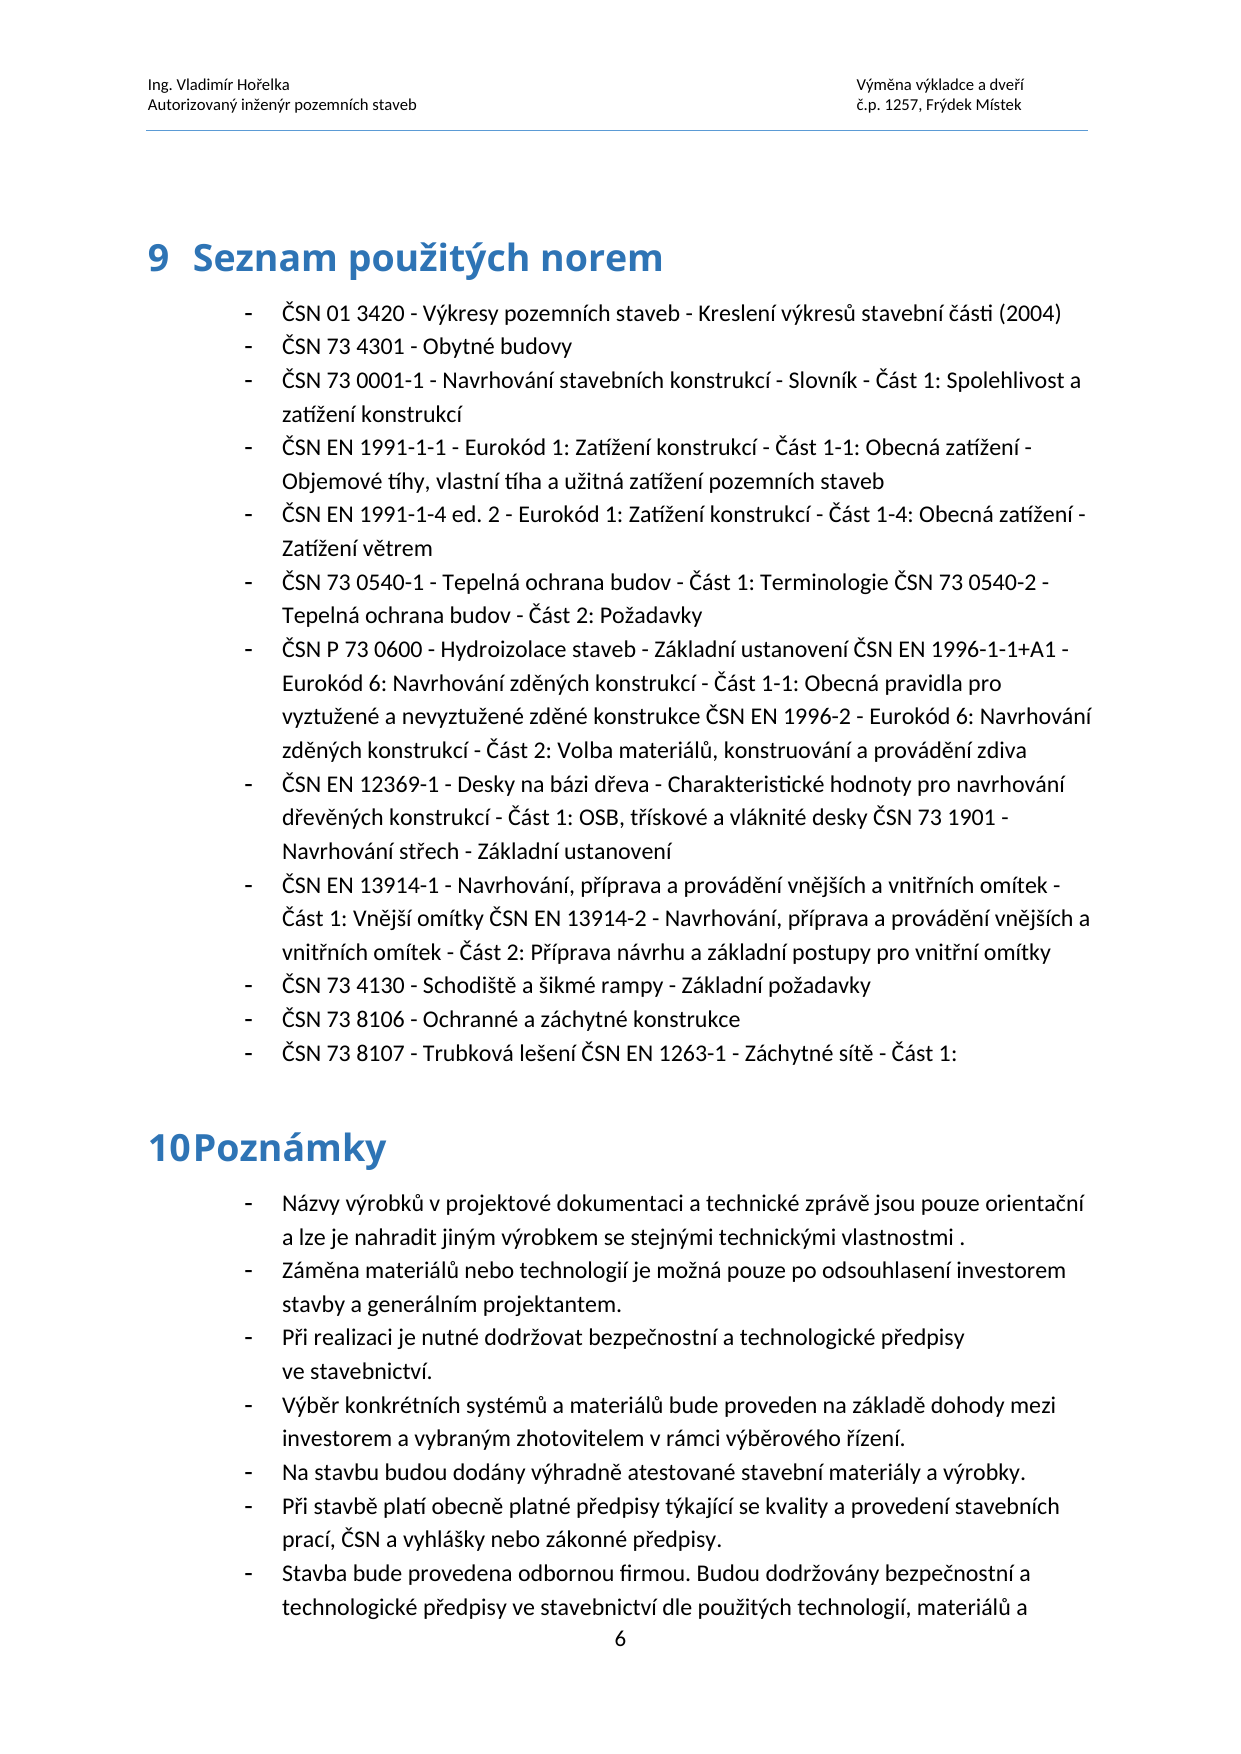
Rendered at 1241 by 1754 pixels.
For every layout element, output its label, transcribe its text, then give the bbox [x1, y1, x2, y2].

list ČSN 73 4301 - Obytné budovy [244, 331, 1092, 361]
list ČSN 73 0540-1 - Tepelná ochrana budov - Část 1: Terminologie ČSN 73 0540-2 - Tepelná ochrana budov - Část 2: Požadavky [244, 567, 1092, 630]
list Při realizaci je nutné dodržovat bezpečnostní a technologické předpisy ve stavebnictví. [244, 1322, 1092, 1385]
list Názvy výrobků v projektové dokumentaci a technické zprávě jsou pouze orientační a lze je nahradit jiným výrobkem se stejnými technickými vlastnostmi . [244, 1188, 1092, 1251]
list Na stavbu budou dodány výhradně atestované stavební materiály a výrobky. [244, 1457, 1092, 1486]
subtitle Poznámky [148, 1122, 1092, 1173]
list ČSN EN 1991-1-4 ed. 2 - Eurokód 1: Zatížení konstrukcí - Část 1-4: Obecná zatížení - Zatížení větrem [244, 499, 1092, 562]
list ČSN 73 0001-1 - Navrhování stavebních konstrukcí - Slovník - Část 1: Spolehlivost a zatížení konstrukcí [244, 365, 1092, 428]
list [244, 1558, 1092, 1621]
list Výběr konkrétních systémů a materiálů bude proveden na základě dohody mezi investorem a vybraným zhotovitelem v rámci výběrového řízení. [244, 1390, 1092, 1453]
list ČSN 01 3420 - Výkresy pozemních staveb - Kreslení výkresů stavební části (2004) [244, 298, 1092, 327]
list ČSN EN 1991-1-1 - Eurokód 1: Zatížení konstrukcí - Část 1-1: Obecná zatížení - Objemové tíhy, vlastní tíha a užitná zatížení pozemních staveb [244, 432, 1092, 495]
list ČSN EN 12369-1 - Desky na bázi dřeva - Charakteristické hodnoty pro navrhování dřevěných konstrukcí - Část 1: OSB, třískové a vláknité desky ČSN 73 1901 - Navrhování střech - Základní ustanovení [244, 769, 1092, 865]
list Při stavbě platí obecně platné předpisy týkající se kvality a provedení stavebních prací, ČSN a vyhlášky nebo zákonné předpisy. [244, 1491, 1092, 1554]
list ČSN 73 8107 - Trubková lešení ČSN EN 1263-1 - Záchytné sítě - Část 1: [244, 1038, 1092, 1067]
list ČSN P 73 0600 - Hydroizolace staveb - Základní ustanovení ČSN EN 1996-1-1+A1 - Eurokód 6: Navrhování zděných konstrukcí - Část 1-1: Obecná pravidla pro vyztužené a nevyztužené zděné konstrukce ČSN EN 1996-2 - Eurokód 6: Navrhování zděných konstrukcí - Část 2: Volba materiálů, konstruování a provádění zdiva [244, 634, 1092, 764]
list ČSN 73 4130 - Schodiště a šikmé rampy - Základní požadavky [244, 971, 1092, 1000]
list ČSN 73 8106 - Ochranné a záchytné konstrukce [244, 1004, 1092, 1033]
subtitle Seznam použitých norem [148, 231, 1092, 282]
list Záměna materiálů nebo technologií je možná pouze po odsouhlasení investorem stavby a generálním projektantem. [244, 1255, 1092, 1318]
list ČSN EN 13914-1 - Navrhování, příprava a provádění vnějších a vnitřních omítek - Část 1: Vnější omítky ČSN EN 13914-2 - Navrhování, příprava a provádění vnějších a vnitřních omítek - Část 2: Příprava návrhu a základní postupy pro vnitřní omítky [244, 870, 1092, 966]
